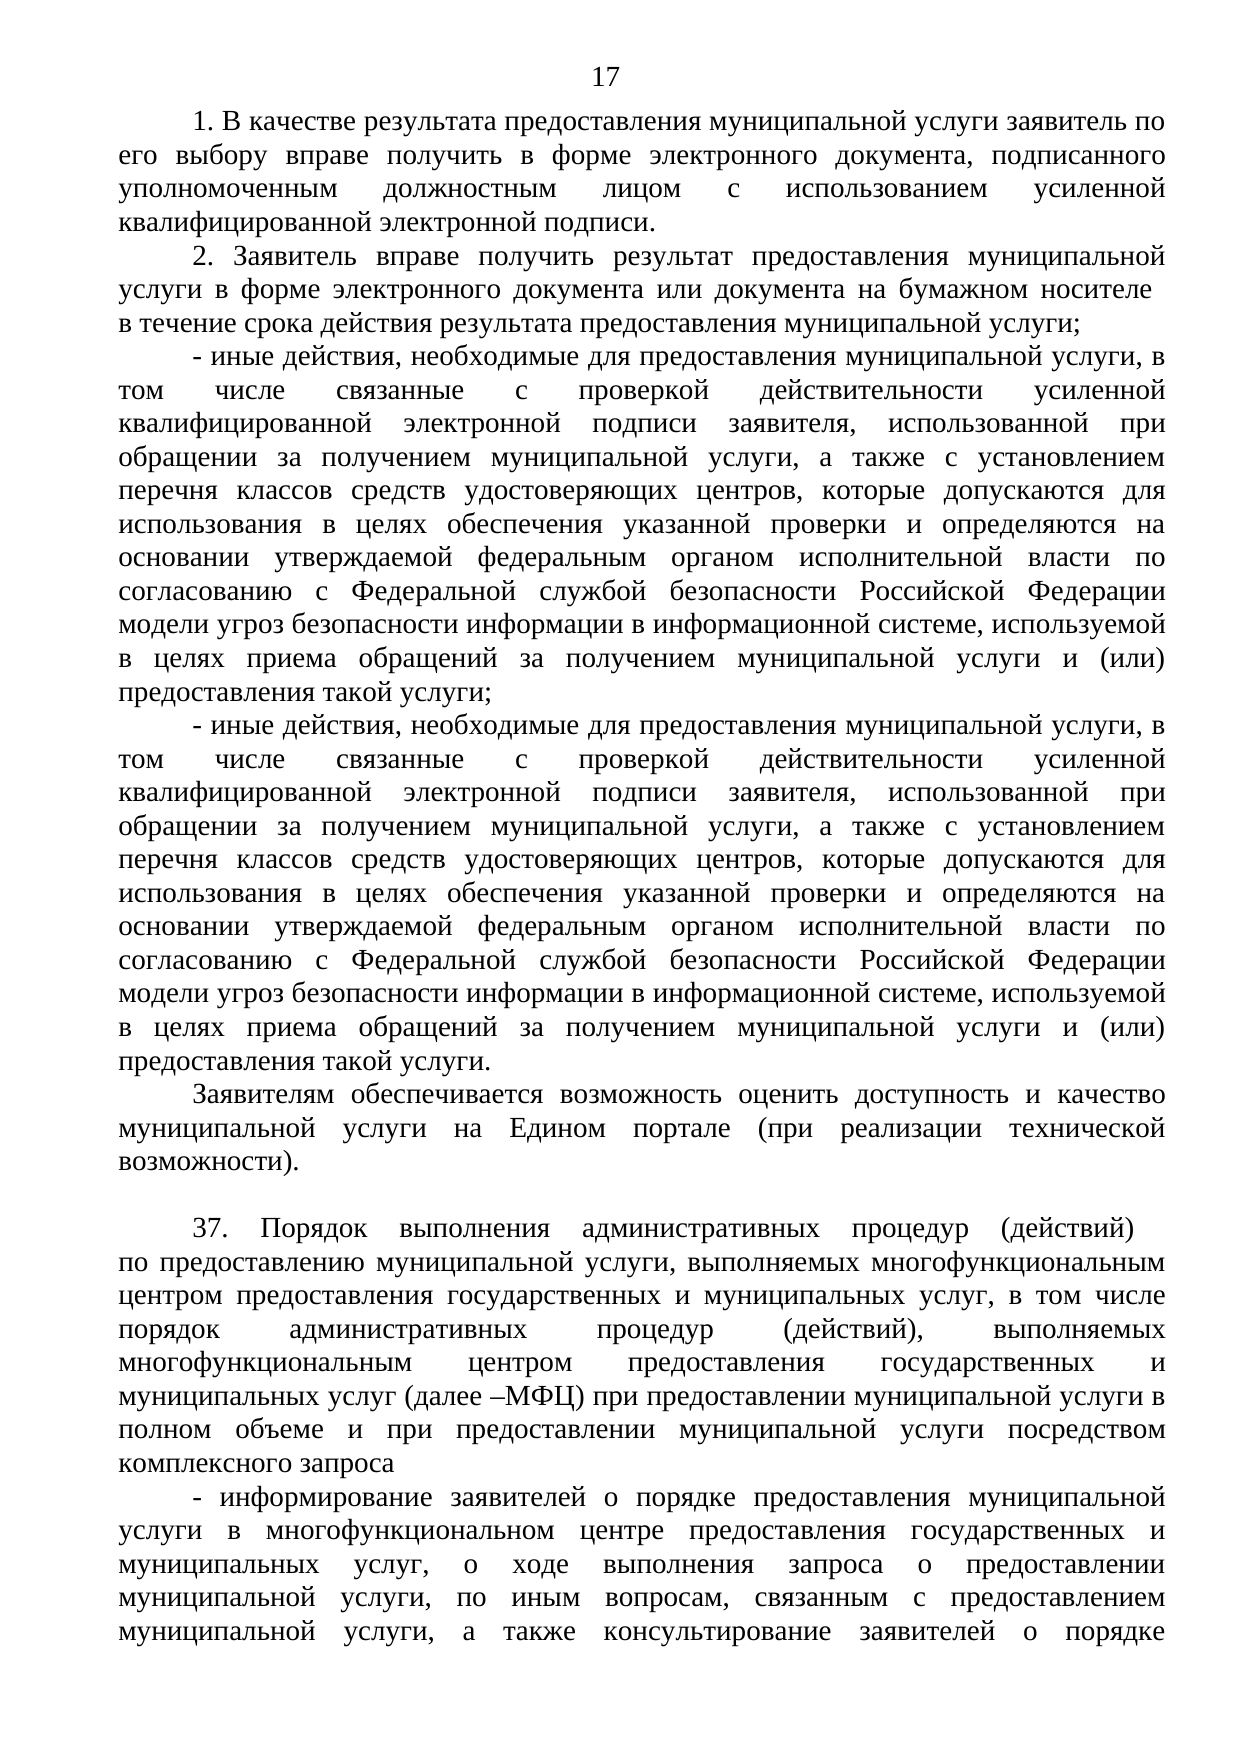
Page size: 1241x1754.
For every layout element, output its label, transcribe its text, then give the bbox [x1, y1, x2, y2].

text - иные действия, необходимые для предоставления муниципальной услуги, в том числе связанные с проверкой действительности усиленной квалифицированной электронной подписи заявителя, использованной при обращении за получением муниципальной услуги, а также с установлением перечня классов средств удостоверяющих центров, которые допускаются для использования в целях обеспечения указанной проверки и определяются на основании утверждаемой федеральным органом исполнительной власти по согласованию с Федеральной службой безопасности Российской Федерации модели угроз безопасности информации в информационной системе, используемой в целях приема обращений за получением муниципальной услуги и (или) предоставления такой услуги; [118, 338, 1167, 707]
text 37. Порядок выполнения административных процедур (действий) по предоставлению муниципальной услуги, выполняемых многофункциональным центром предоставления государственных и муниципальных услуг, в том числе порядок административных процедур (действий), выполняемых многофункциональным центром предоставления государственных и муниципальных услуг (далее –МФЦ) при предоставлении муниципальной услуги в полном объеме и при предоставлении муниципальной услуги посредством комплексного запроса [118, 1210, 1167, 1479]
text Заявителям обеспечивается возможность оценить доступность и качество муниципальной услуги на Едином портале (при реализации технической возможности). [118, 1076, 1167, 1177]
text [118, 1479, 1167, 1646]
text 1. В качестве результата предоставления муниципальной услуги заявитель по его выбору вправе получить в форме электронного документа, подписанного уполномоченным должностным лицом с использованием усиленной квалифицированной электронной подписи. [118, 103, 1167, 238]
text - иные действия, необходимые для предоставления муниципальной услуги, в том числе связанные с проверкой действительности усиленной квалифицированной электронной подписи заявителя, использованной при обращении за получением муниципальной услуги, а также с установлением перечня классов средств удостоверяющих центров, которые допускаются для использования в целях обеспечения указанной проверки и определяются на основании утверждаемой федеральным органом исполнительной власти по согласованию с Федеральной службой безопасности Российской Федерации модели угроз безопасности информации в информационной системе, используемой в целях приема обращений за получением муниципальной услуги и (или) предоставления такой услуги. [118, 707, 1167, 1076]
text 2. Заявитель вправе получить результат предоставления муниципальной услуги в форме электронного документа или документа на бумажном носителе в течение срока действия результата предоставления муниципальной услуги; [118, 238, 1167, 338]
